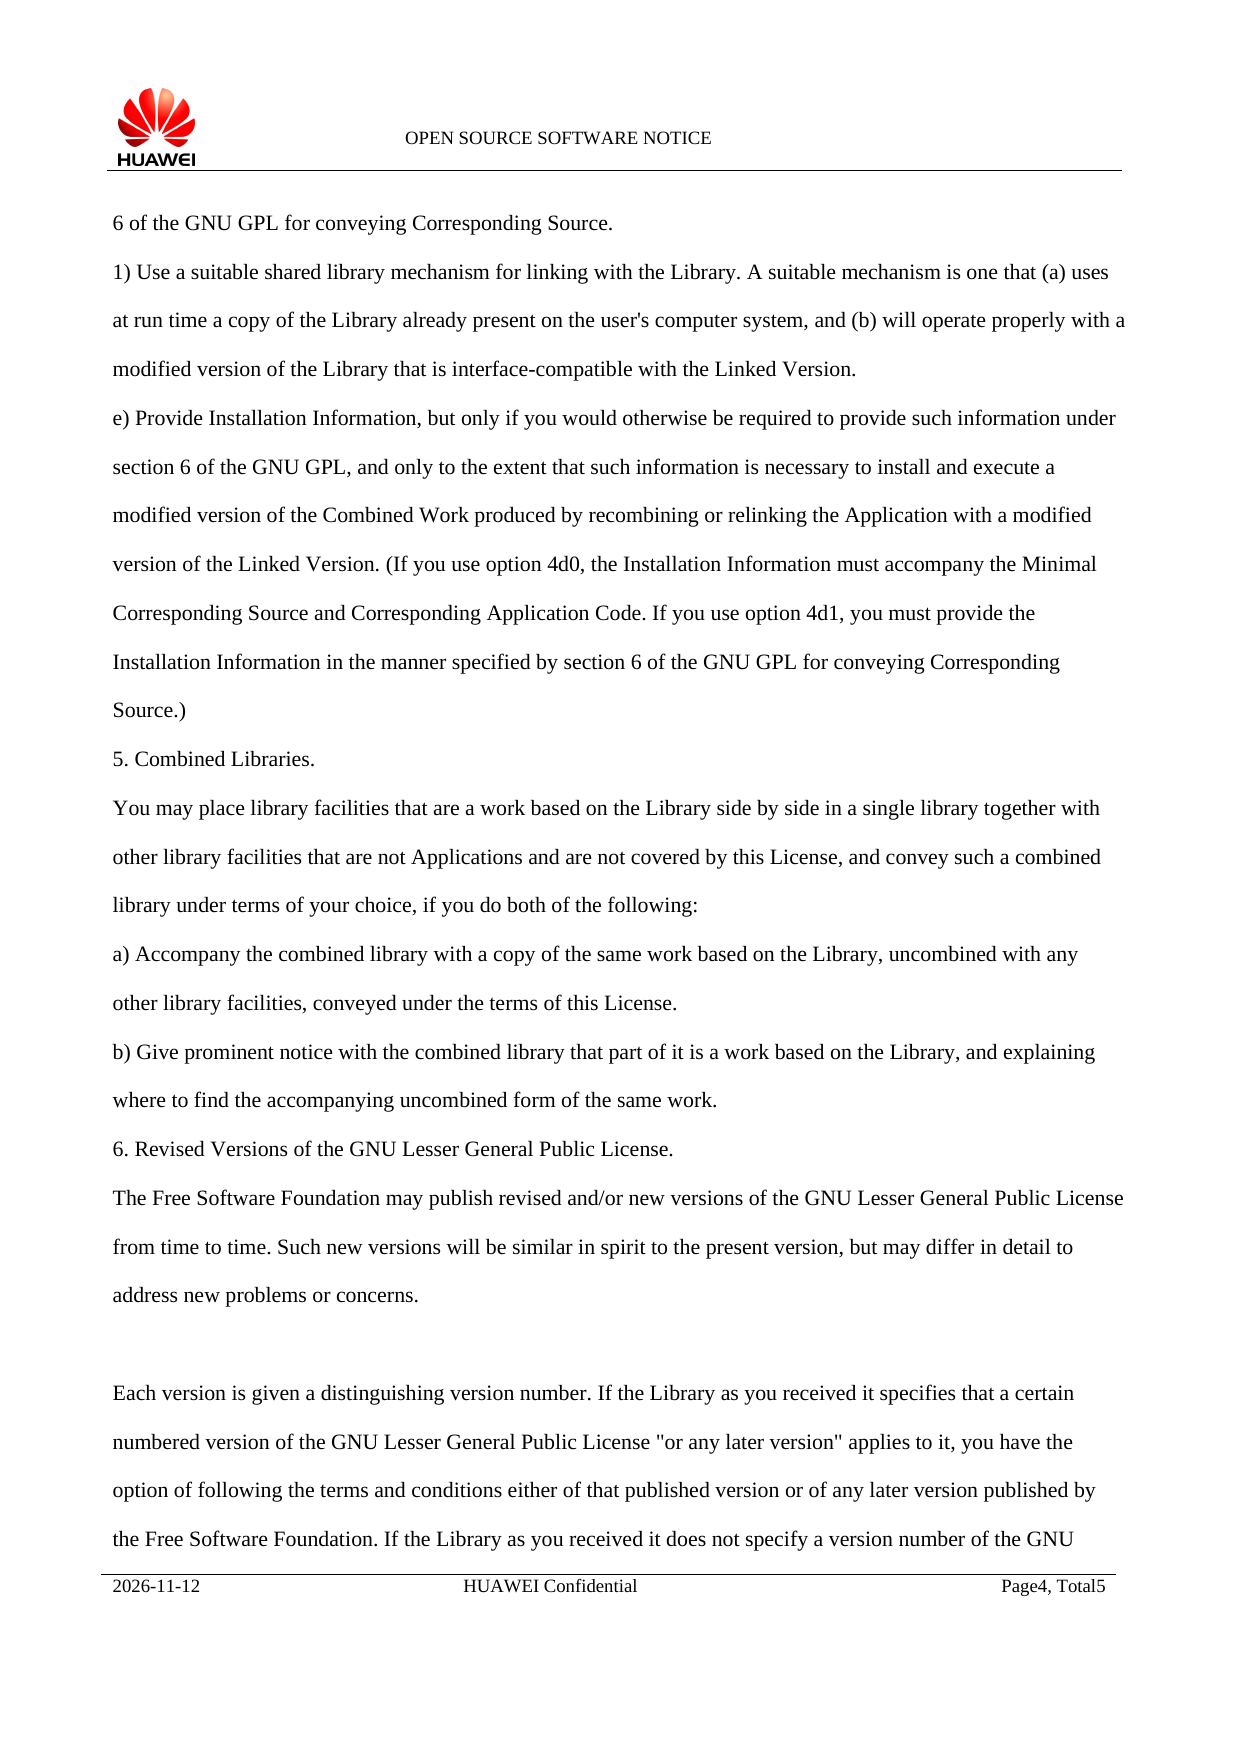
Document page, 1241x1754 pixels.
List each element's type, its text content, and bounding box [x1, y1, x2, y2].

picture [118, 88, 195, 166]
